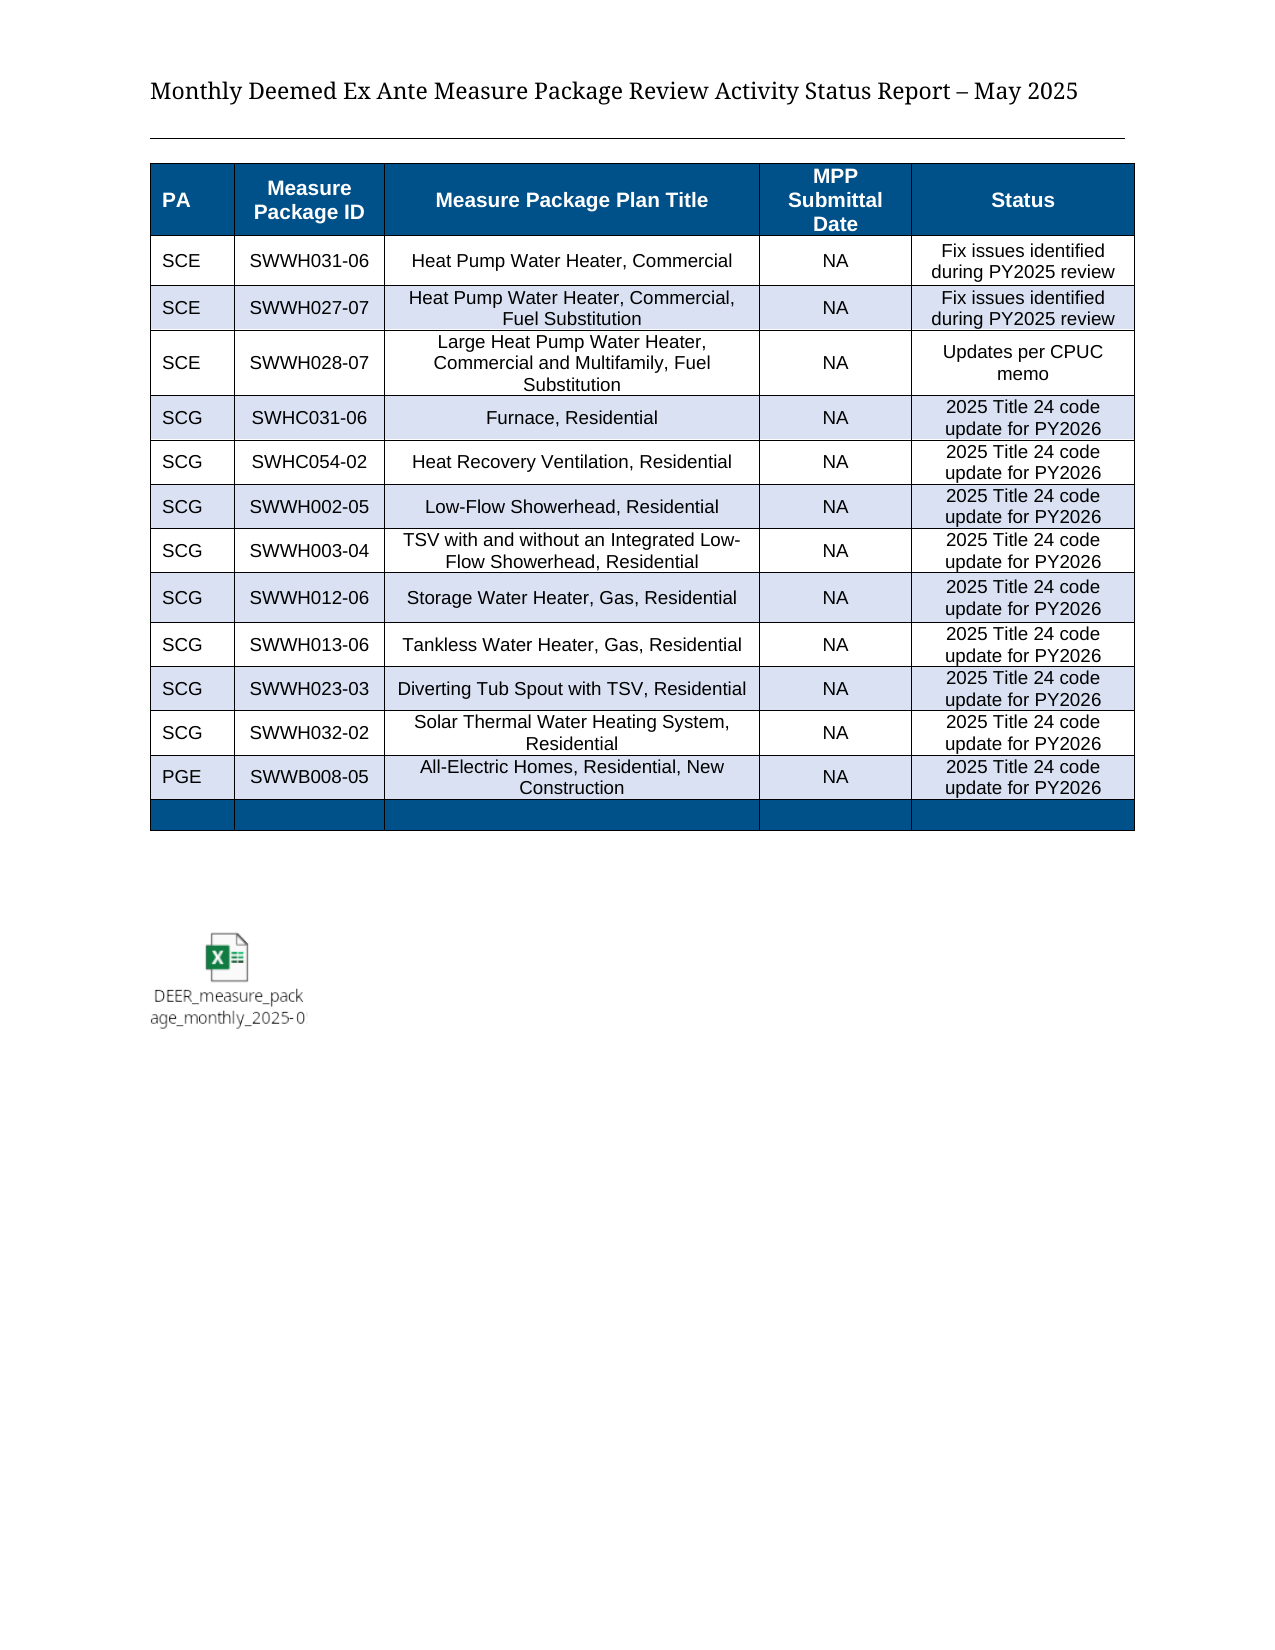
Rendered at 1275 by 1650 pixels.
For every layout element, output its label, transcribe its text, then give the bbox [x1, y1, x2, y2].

table_cell [760, 800, 911, 830]
table_cell NA [760, 286, 911, 329]
table_cell NA [760, 529, 911, 572]
table_cell SCG [151, 396, 234, 439]
table_cell Furnace, Residential [385, 396, 759, 439]
table_header PA [151, 164, 234, 235]
table_header MPP Submittal Date [760, 164, 911, 235]
table_cell SWWH032-02 [235, 711, 384, 754]
table_cell SWWH028-07 [235, 331, 384, 395]
table_cell SWWH023-03 [235, 667, 384, 710]
table_cell NA [760, 485, 911, 528]
table_cell SCE [151, 236, 234, 285]
table_cell SCG [151, 573, 234, 622]
table_cell SWHC031-06 [235, 396, 384, 439]
table_cell SCG [151, 711, 234, 754]
table_cell SCG [151, 485, 234, 528]
table_cell 2025 Title 24 code update for PY2026 [912, 667, 1134, 710]
table_cell Storage Water Heater, Gas, Residential [385, 573, 759, 622]
table_cell All-Electric Homes, Residential, New Construction [385, 756, 759, 799]
table_cell SWWH013-06 [235, 623, 384, 666]
table_cell Fix issues identified during PY2025 review [912, 286, 1134, 329]
table_cell TSV with and without an Integrated Low-Flow Showerhead, Residential [385, 529, 759, 572]
table_cell NA [760, 236, 911, 285]
table_cell NA [760, 711, 911, 754]
table_cell 2025 Title 24 code update for PY2026 [912, 529, 1134, 572]
table_cell SWWH012-06 [235, 573, 384, 622]
table_cell Updates per CPUC memo [912, 331, 1134, 395]
table_cell SWHC054-02 [235, 441, 384, 484]
table_cell NA [760, 573, 911, 622]
table_cell SWWH027-07 [235, 286, 384, 329]
table_cell Heat Pump Water Heater, Commercial, Fuel Substitution [385, 286, 759, 329]
table_cell [912, 800, 1134, 830]
table_cell NA [760, 396, 911, 439]
table_cell NA [760, 667, 911, 710]
table_cell 2025 Title 24 code update for PY2026 [912, 623, 1134, 666]
table_cell SCG [151, 667, 234, 710]
table_cell SCE [151, 286, 234, 329]
table_cell Diverting Tub Spout with TSV, Residential [385, 667, 759, 710]
table_cell SCG [151, 529, 234, 572]
table_cell 2025 Title 24 code update for PY2026 [912, 396, 1134, 439]
table_cell 2025 Title 24 code update for PY2026 [912, 441, 1134, 484]
table_cell SWWH031-06 [235, 236, 384, 285]
table_cell 2025 Title 24 code update for PY2026 [912, 756, 1134, 799]
table_cell SWWB008-05 [235, 756, 384, 799]
table_cell Heat Pump Water Heater, Commercial [385, 236, 759, 285]
table_cell Large Heat Pump Water Heater, Commercial and Multifamily, Fuel Substitution [385, 331, 759, 395]
table_cell 2025 Title 24 code update for PY2026 [912, 711, 1134, 754]
table_cell 2025 Title 24 code update for PY2026 [912, 485, 1134, 528]
table_cell 2025 Title 24 code update for PY2026 [912, 573, 1134, 622]
table_cell SWWH003-04 [235, 529, 384, 572]
table_header Measure Package Plan Title [385, 164, 759, 235]
table_cell [235, 800, 384, 830]
table_cell Low-Flow Showerhead, Residential [385, 485, 759, 528]
table_cell SCG [151, 623, 234, 666]
table_cell NA [760, 756, 911, 799]
table_cell [151, 800, 234, 830]
table_cell SCG [151, 441, 234, 484]
table_header Status [912, 164, 1134, 235]
table_cell [385, 800, 759, 830]
table_cell Heat Recovery Ventilation, Residential [385, 441, 759, 484]
table_cell SWWH002-05 [235, 485, 384, 528]
table_cell PGE [151, 756, 234, 799]
table_header Measure Package ID [235, 164, 384, 235]
table_cell NA [760, 331, 911, 395]
table_cell NA [760, 623, 911, 666]
table_cell Tankless Water Heater, Gas, Residential [385, 623, 759, 666]
table_cell Solar Thermal Water Heating System, Residential [385, 711, 759, 754]
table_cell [912, 236, 1134, 285]
table_cell NA [760, 441, 911, 484]
table_cell SCE [151, 331, 234, 395]
